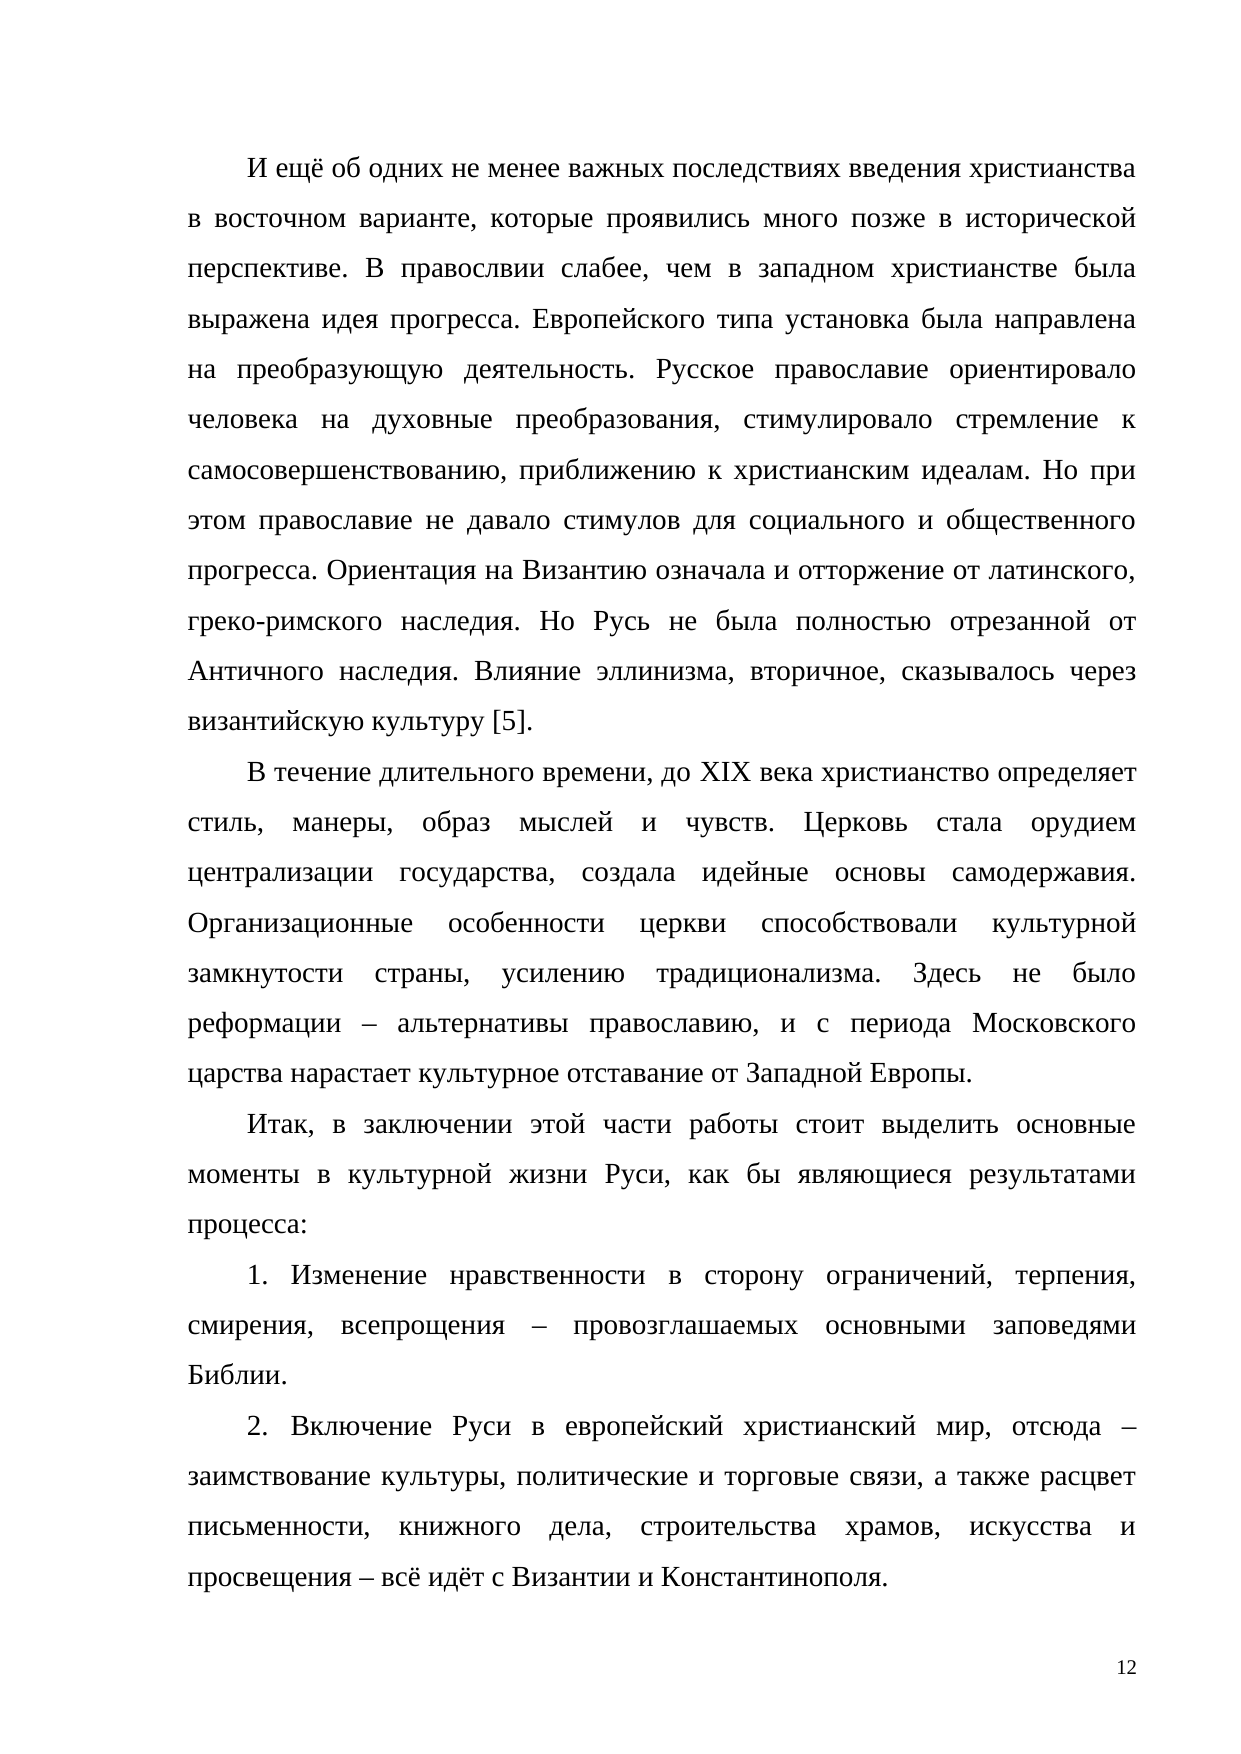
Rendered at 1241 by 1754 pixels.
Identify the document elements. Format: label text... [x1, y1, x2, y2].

list Изменение нравственности в сторону ограничений, терпения, смирения, всепрощения – провозглашаемых основными заповедями Библии. [187, 1257, 1137, 1391]
list Включение Руси в европейский христианский мир, отсюда – заимствование культуры, политические и торговые связи, а также расцвет письменности, книжного дела, строительства храмов, искусства и просвещения – всё идёт с Византии и Константинополя. [187, 1408, 1137, 1592]
text Итак, в заключении этой части работы стоит выделить основные моменты в культурной жизни Руси, как бы являющиеся результатами процесса: [187, 1106, 1137, 1240]
text И ещё об одних не менее важных последствиях введения христианства в восточном варианте, которые проявились много позже в исторической перспективе. В правослвии слабее, чем в западном христианстве была выражена идея прогресса. Европейского типа установка была направлена на преобразующую деятельность. Русское православие ориентировало человека на духовные преобразования, стимулировало стремление к самосовершенствованию, приближению к христианским идеалам. Но при этом православие не давало стимулов для социального и общественного прогресса. Ориентация на Византию означала и отторжение от латинского, греко-римского наследия. Но Русь не была полностью отрезанной от Античного наследия. Влияние эллинизма, вторичное, сказывалось через византийскую культуру [5]. [187, 150, 1137, 737]
text В течение длительного времени, до XIX века христианство определяет стиль, манеры, образ мыслей и чувств. Церковь стала орудием централизации государства, создала идейные основы самодержавия. Организационные особенности церкви способствовали культурной замкнутости страны, усилению традиционализма. Здесь не было реформации – альтернативы православию, и с периода Московского царства нарастает культурное отставание от Западной Европы. [187, 754, 1137, 1089]
